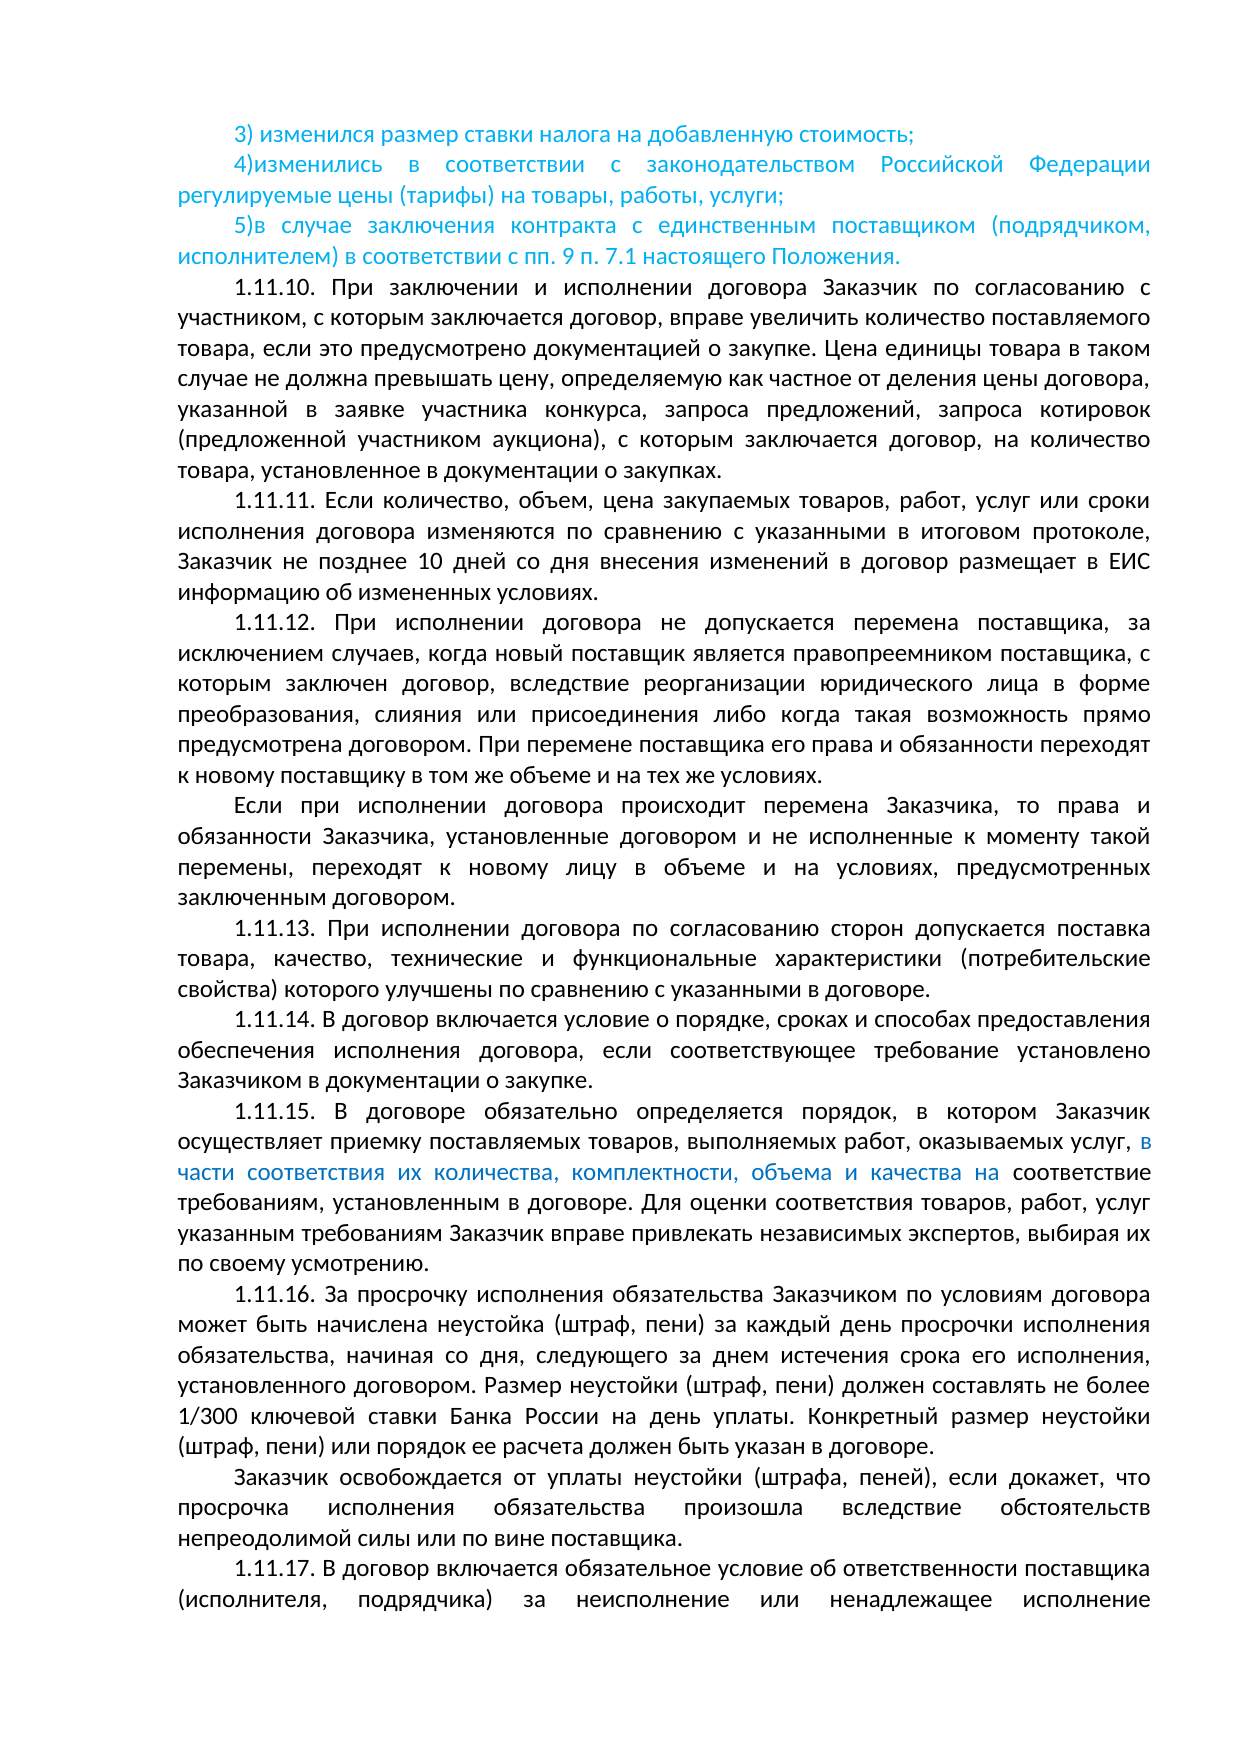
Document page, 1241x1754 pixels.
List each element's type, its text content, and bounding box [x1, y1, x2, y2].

text 1.11.15. В договоре обязательно определяется порядок, в котором Заказчик осуществляет приемку поставляемых товаров, выполняемых работ, оказываемых услуг, в части соответствия их количества, комплектности, объема и качества на соответствие требованиям, установленным в договоре. Для оценки соответствия товаров, работ, услуг указанным требованиям Заказчик вправе привлекать независимых экспертов, выбирая их по своему усмотрению. [177, 1095, 1152, 1278]
text 1.11.10. При заключении и исполнении договора Заказчик по согласованию с участником, с которым заключается договор, вправе увеличить количество поставляемого товара, если это предусмотрено документацией о закупке. Цена единицы товара в таком случае не должна превышать цену, определяемую как частное от деления цены договора, указанной в заявке участника конкурса, запроса предложений, запроса котировок (предложенной участником аукциона), с которым заключается договор, на количество товара, установленное в документации о закупках. [177, 271, 1152, 484]
text 4)изменились в соответствии с законодательством Российской Федерации регулируемые цены (тарифы) на товары, работы, услуги; [177, 149, 1152, 210]
text 1.11.14. В договор включается условие о порядке, сроках и способах предоставления обеспечения исполнения договора, если соответствующее требование установлено Заказчиком в документации о закупке. [177, 1003, 1152, 1095]
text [177, 1553, 1152, 1614]
text 3) изменился размер ставки налога на добавленную стоимость; [177, 118, 1152, 149]
text 1.11.12. При исполнении договора не допускается перемена поставщика, за исключением случаев, когда новый поставщик является правопреемником поставщика, с которым заключен договор, вследствие реорганизации юридического лица в форме преобразования, слияния или присоединения либо когда такая возможность прямо предусмотрена договором. При перемене поставщика его права и обязанности переходят к новому поставщику в том же объеме и на тех же условиях. [177, 606, 1152, 789]
text Если при исполнении договора происходит перемена Заказчика, то права и обязанности Заказчика, установленные договором и не исполненные к моменту такой перемены, переходят к новому лицу в объеме и на условиях, предусмотренных заключенным договором. [177, 789, 1152, 912]
text 5)в случае заключения контракта с единственным поставщиком (подрядчиком, исполнителем) в соответствии с пп. 9 п. 7.1 настоящего Положения. [177, 210, 1152, 271]
text 1.11.16. За просрочку исполнения обязательства Заказчиком по условиям договора может быть начислена неустойка (штраф, пени) за каждый день просрочки исполнения обязательства, начиная со дня, следующего за днем истечения срока его исполнения, установленного договором. Размер неустойки (штраф, пени) должен составлять не более 1/300 ключевой ставки Банка России на день уплаты. Конкретный размер неустойки (штраф, пени) или порядок ее расчета должен быть указан в договоре. [177, 1278, 1152, 1461]
text 1.11.13. При исполнении договора по согласованию сторон допускается поставка товара, качество, технические и функциональные характеристики (потребительские свойства) которого улучшены по сравнению с указанными в договоре. [177, 912, 1152, 1003]
text Заказчик освобождается от уплаты неустойки (штрафа, пеней), если докажет, что просрочка исполнения обязательства произошла вследствие обстоятельств непреодолимой силы или по вине поставщика. [177, 1461, 1152, 1553]
text 1.11.11. Если количество, объем, цена закупаемых товаров, работ, услуг или сроки исполнения договора изменяются по сравнению с указанными в итоговом протоколе, Заказчик не позднее 10 дней со дня внесения изменений в договор размещает в ЕИС информацию об измененных условиях. [177, 484, 1152, 606]
